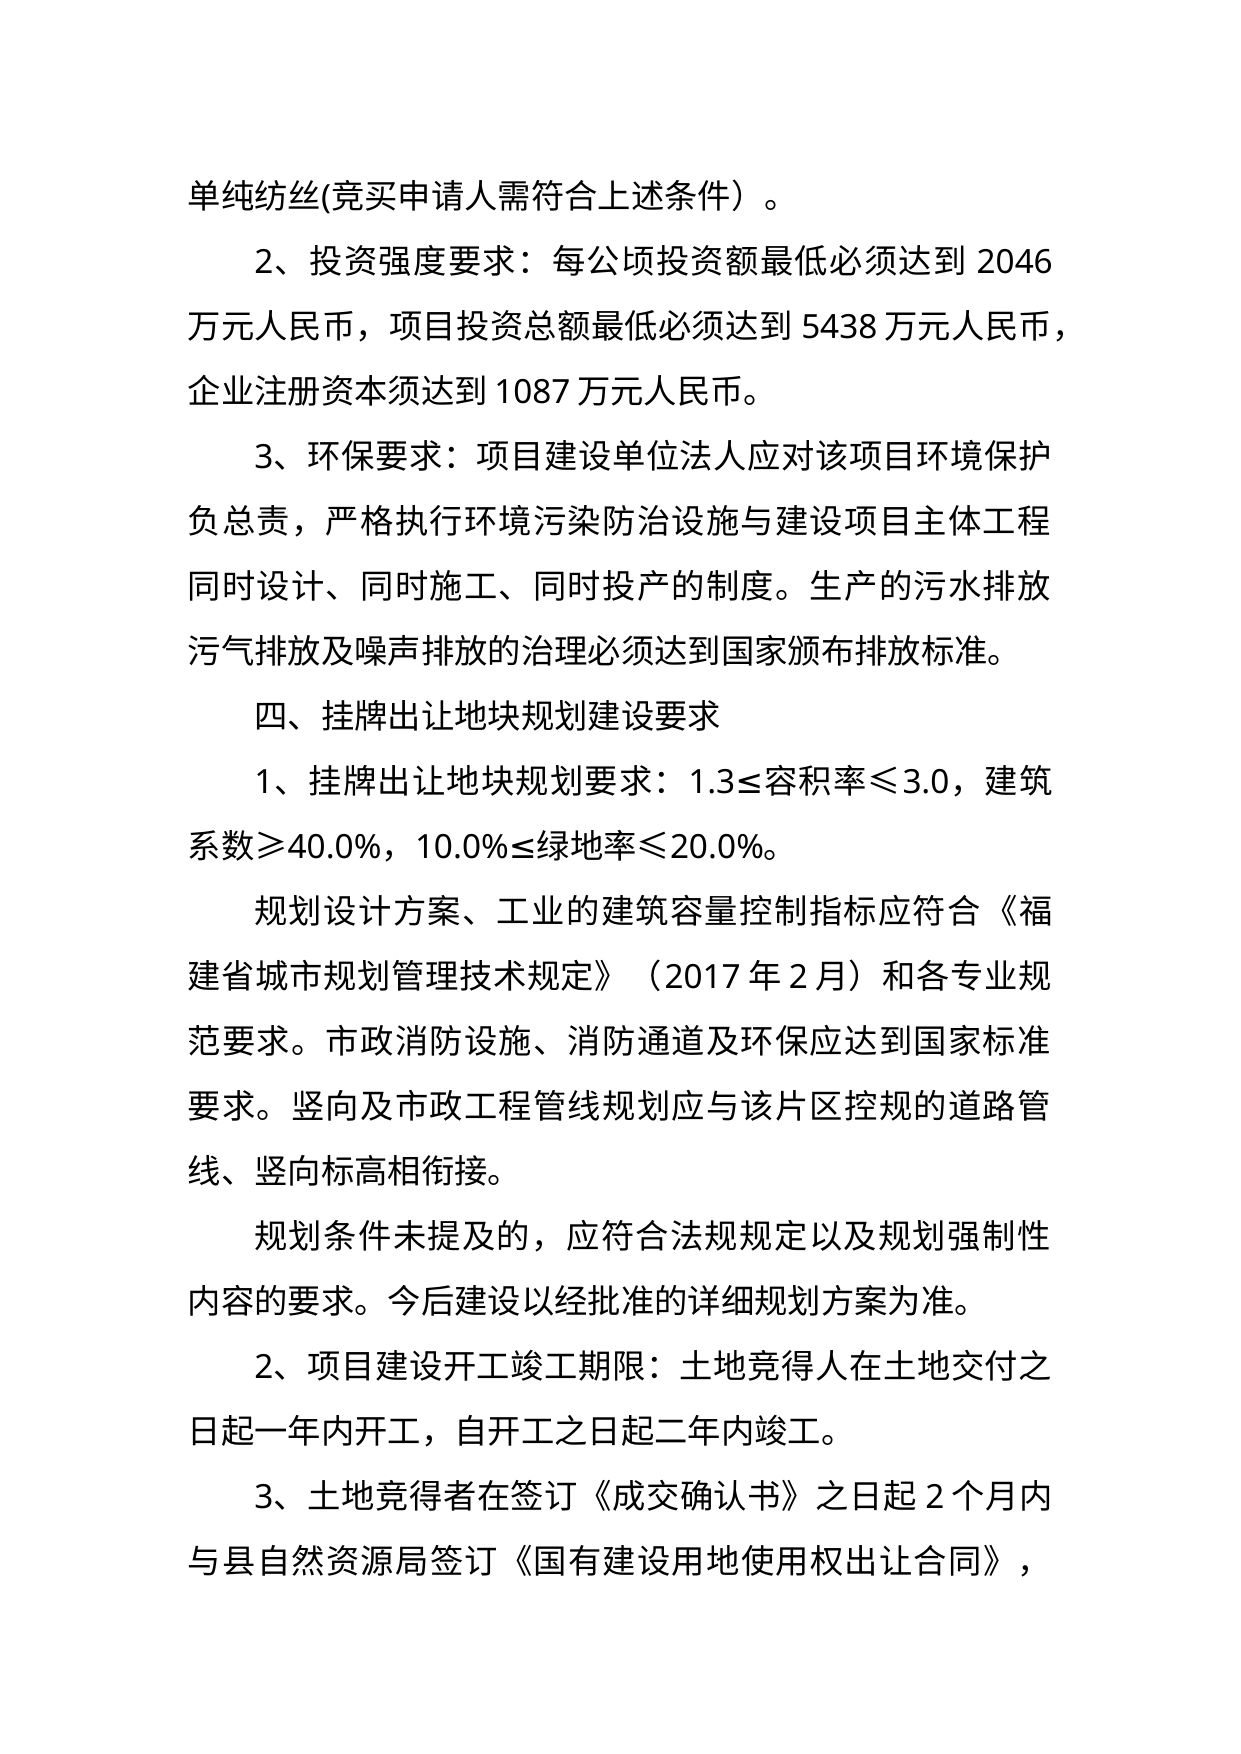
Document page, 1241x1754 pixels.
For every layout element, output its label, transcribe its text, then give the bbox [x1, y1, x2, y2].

text 1、挂牌出让地块规划要求：1.3≤容积率≤3.0，建筑系数≥40.0%，10.0%≤绿地率≤20.0%。 [187, 747, 1053, 877]
text 3、环保要求：项目建设单位法人应对该项目环境保护负总责，严格执行环境污染防治设施与建设项目主体工程同时设计、同时施工、同时投产的制度。生产的污水排放、污气排放及噪声排放的治理必须达到国家颁布排放标准。 [187, 422, 1053, 682]
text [187, 1462, 1053, 1592]
text 规划条件未提及的，应符合法规规定以及规划强制性内容的要求。今后建设以经批准的详细规划方案为准。 [187, 1202, 1053, 1332]
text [187, 162, 1053, 227]
text 四、挂牌出让地块规划建设要求 [187, 682, 1053, 747]
text 2、投资强度要求：每公顷投资额最低必须达到2046万元人民币，项目投资总额最低必须达到5438万元人民币，企业注册资本须达到1087万元人民币。 [187, 227, 1053, 422]
text 2、项目建设开工竣工期限：土地竞得人在土地交付之日起一年内开工，自开工之日起二年内竣工。 [187, 1332, 1053, 1462]
text 规划设计方案、工业的建筑容量控制指标应符合《福建省城市规划管理技术规定》（2017年2月）和各专业规范要求。市政消防设施、消防通道及环保应达到国家标准要求。竖向及市政工程管线规划应与该片区控规的道路管线、竖向标高相衔接。 [187, 877, 1053, 1202]
